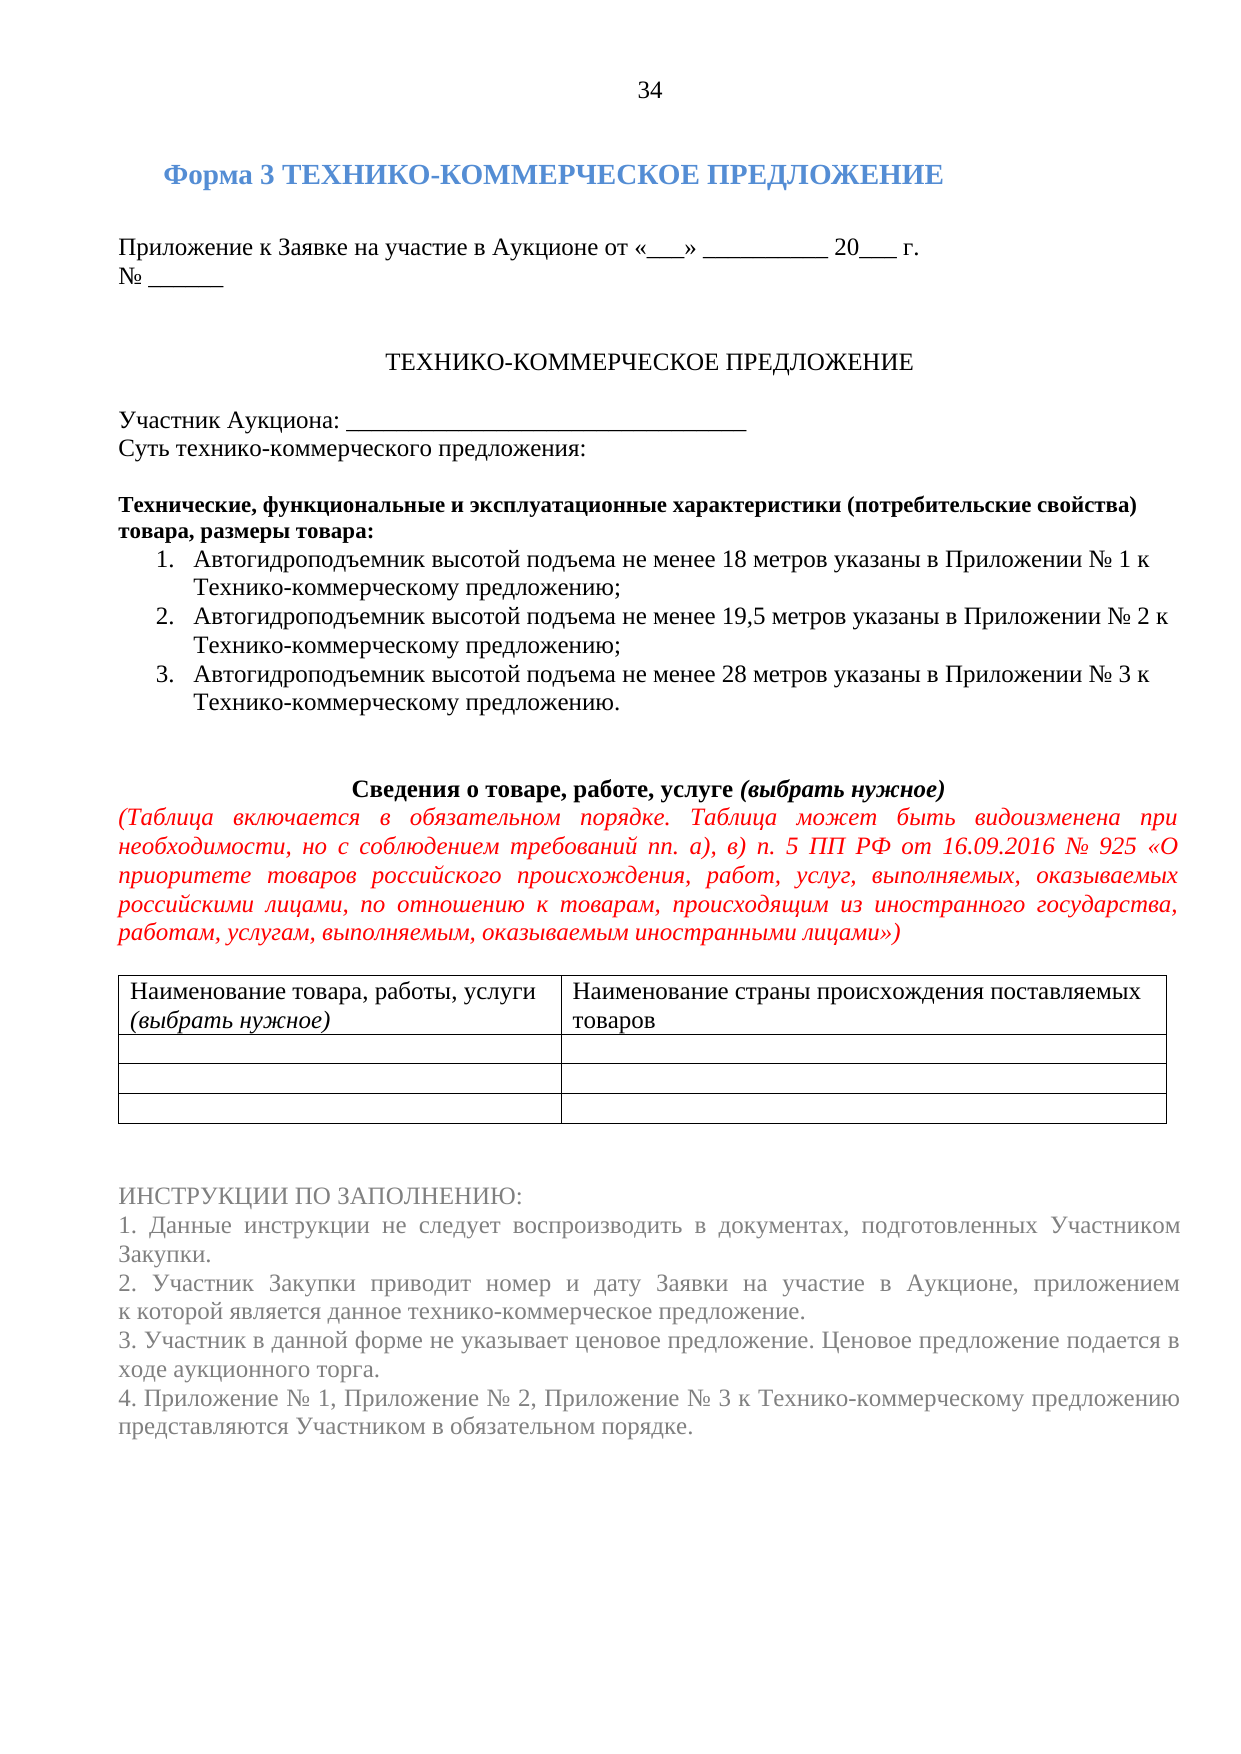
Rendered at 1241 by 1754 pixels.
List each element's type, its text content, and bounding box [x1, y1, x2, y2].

text № ______ [118, 261, 1181, 290]
list Автогидроподъемник высотой подъема не менее 19,5 метров указаны в Приложении № 2 к Технико-коммерческому предложению; [156, 601, 1181, 659]
text 1. Данные инструкции не следует воспроизводить в документах, подготовленных Участником Закупки. [118, 1210, 1181, 1268]
table_header Наименование товара, работы, услуги (выбрать нужное) [119, 976, 561, 1033]
text Форма 3 ТЕХНИКО-КОММЕРЧЕСКОЕ ПРЕДЛОЖЕНИЕ [163, 157, 1181, 191]
text ИНСТРУКЦИИ ПО ЗАПОЛНЕНИЮ: [118, 1181, 1181, 1210]
text 4. Приложение № 1, Приложение № 2, Приложение № 3 к Технико-коммерческому предложению представляются Участником в обязательном порядке. [118, 1383, 1181, 1440]
text Технические, функциональные и эксплуатационные характеристики (потребительские свойства) товара, размеры товара: [118, 491, 1181, 544]
table_cell [562, 1094, 1166, 1123]
table_header Наименование страны происхождения поставляемых товаров [562, 976, 1166, 1033]
list Автогидроподъемник высотой подъема не менее 28 метров указаны в Приложении № 3 к Технико-коммерческому предложению. [156, 659, 1181, 716]
table_cell [562, 1035, 1166, 1063]
text Участник Аукциона: ________________________________ [118, 405, 1181, 433]
list Автогидроподъемник высотой подъема не менее 18 метров указаны в Приложении № 1 к Технико-коммерческому предложению; [156, 544, 1181, 601]
table_cell [119, 1035, 561, 1063]
text Приложение к Заявке на участие в Аукционе от «___» __________ 20___ г. [118, 232, 1181, 261]
text Сведения о товаре, работе, услуге (выбрать нужное) [118, 774, 1181, 802]
text 3. Участник в данной форме не указывает ценовое предложение. Ценовое предложение подается в ходе аукционного торга. [118, 1325, 1181, 1383]
text Суть технико-коммерческого предложения: [118, 433, 1181, 462]
text (Таблица включается в обязательном порядке. Таблица может быть видоизменена при необходимости, но с соблюдением требований пп. а), в) п. 5 ПП РФ от 16.09.2016 № 925 «О приоритете товаров российского происхождения, работ, услуг, выполняемых, оказываемых российскими лицами, по отношению к товарам, происходящим из иностранного государства, работам, услугам, выполняемым, оказываемым иностранными лицами») [118, 802, 1181, 946]
table_cell [562, 1064, 1166, 1093]
table_cell [119, 1064, 561, 1093]
table_cell [119, 1094, 561, 1123]
text 2. Участник Закупки приводит номер и дату Заявки на участие в Аукционе, приложением к которой является данное технико-коммерческое предложение. [118, 1268, 1181, 1325]
text ТЕХНИКО-КОММЕРЧЕСКОЕ ПРЕДЛОЖЕНИЕ [118, 347, 1181, 376]
